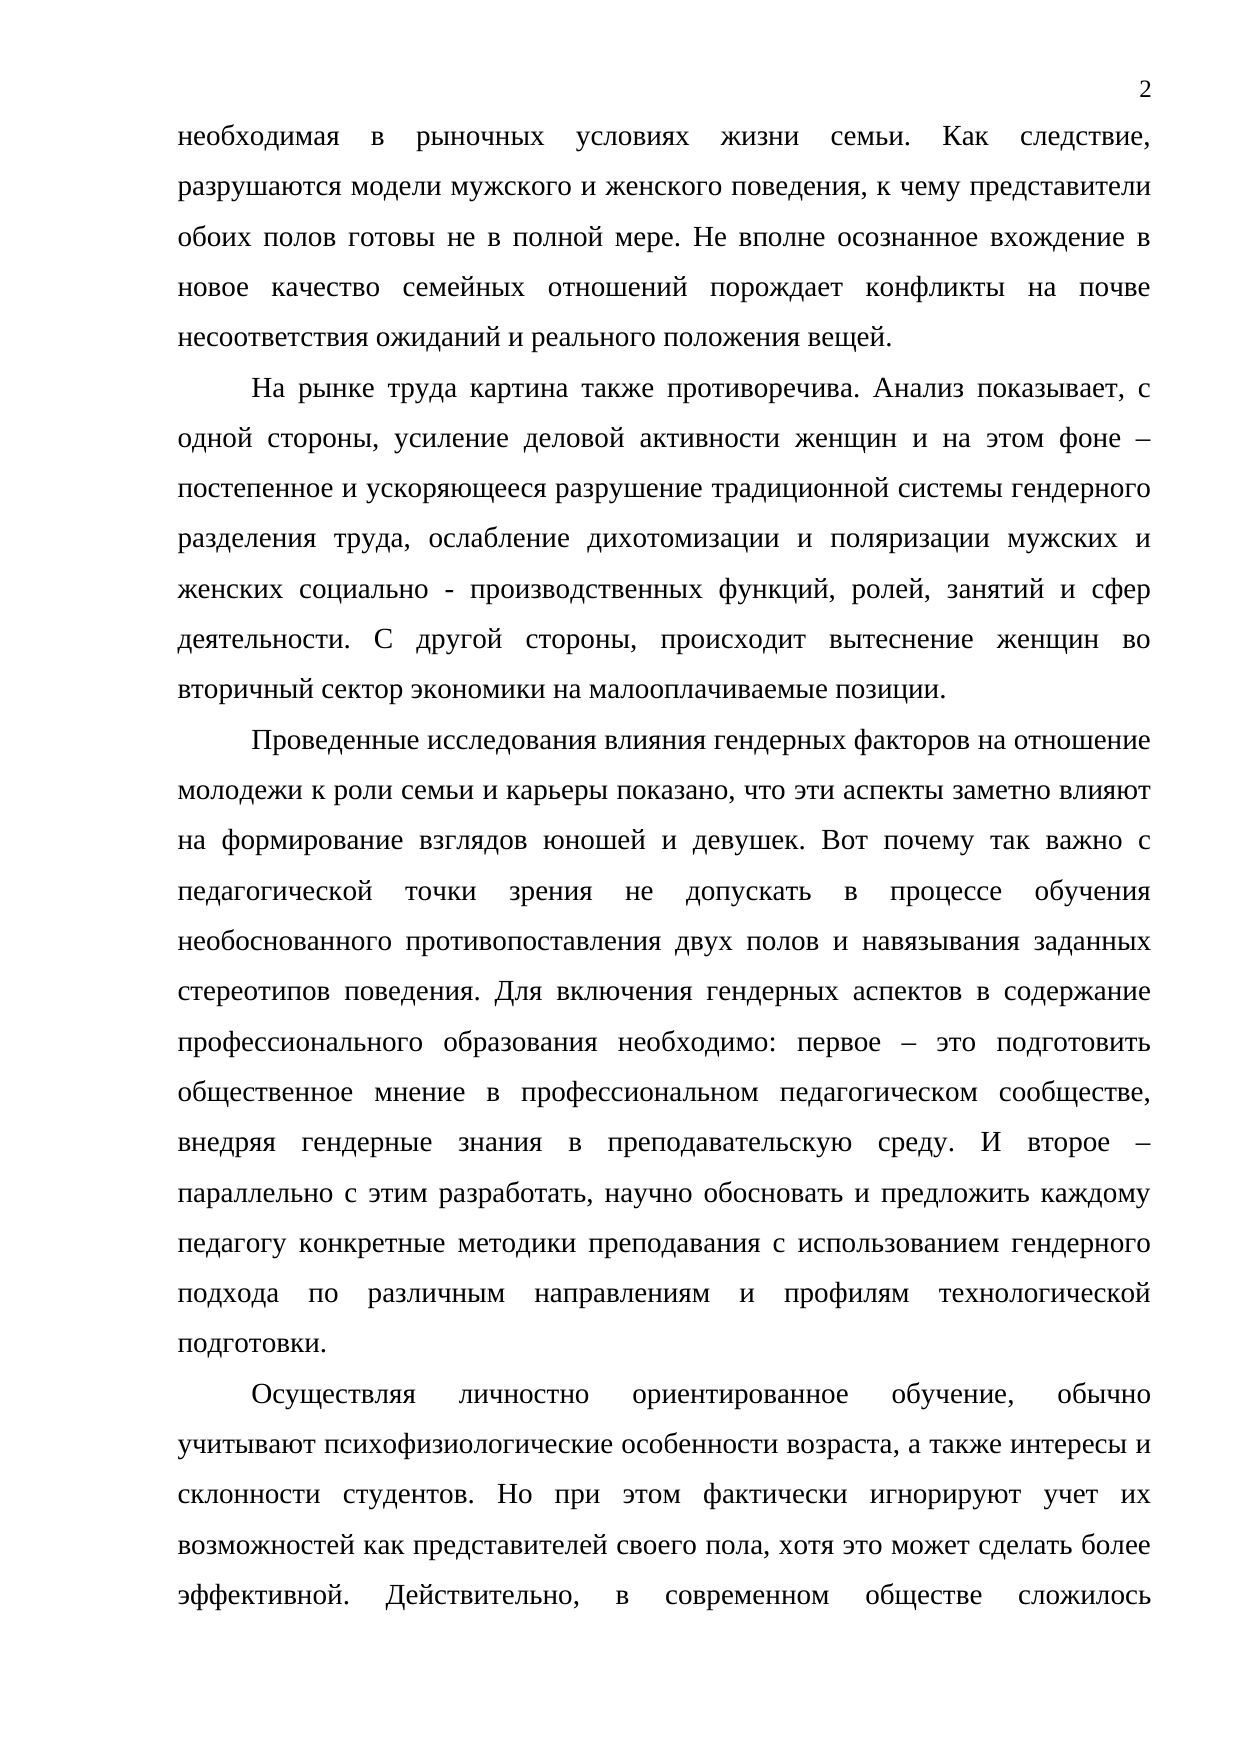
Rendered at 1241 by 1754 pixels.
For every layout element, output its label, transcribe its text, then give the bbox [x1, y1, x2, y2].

text Проведенные исследования влияния гендерных факторов на отношение молодежи к роли семьи и карьеры показано, что эти аспекты заметно влияют на формирование взглядов юношей и девушек. Вот почему так важно с педагогической точки зрения не допускать в процессе обучения необоснованного противопоставления двух полов и навязывания заданных стереотипов поведения. Для включения гендерных аспектов в содержание профессионального образования необходимо: первое – это подготовить общественное мнение в профессиональном педагогическом сообществе, внедряя гендерные знания в преподавательскую среду. И второе – параллельно с этим разработать, научно обосновать и предложить каждому педагогу конкретные методики преподавания с использованием гендерного подхода по различным направлениям и профилям технологической подготовки. [177, 722, 1152, 1359]
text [177, 118, 1152, 353]
text На рынке труда картина также противоречива. Анализ показывает, с одной стороны, усиление деловой активности женщин и на этом фоне – постепенное и ускоряющееся разрушение традиционной системы гендерного разделения труда, ослабление дихотомизации и поляризации мужских и женских социально - производственных функций, ролей, занятий и сфер деятельности. С другой стороны, происходит вытеснение женщин во вторичный сектор экономики на малооплачиваемые позиции. [177, 370, 1152, 705]
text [177, 1376, 1152, 1611]
